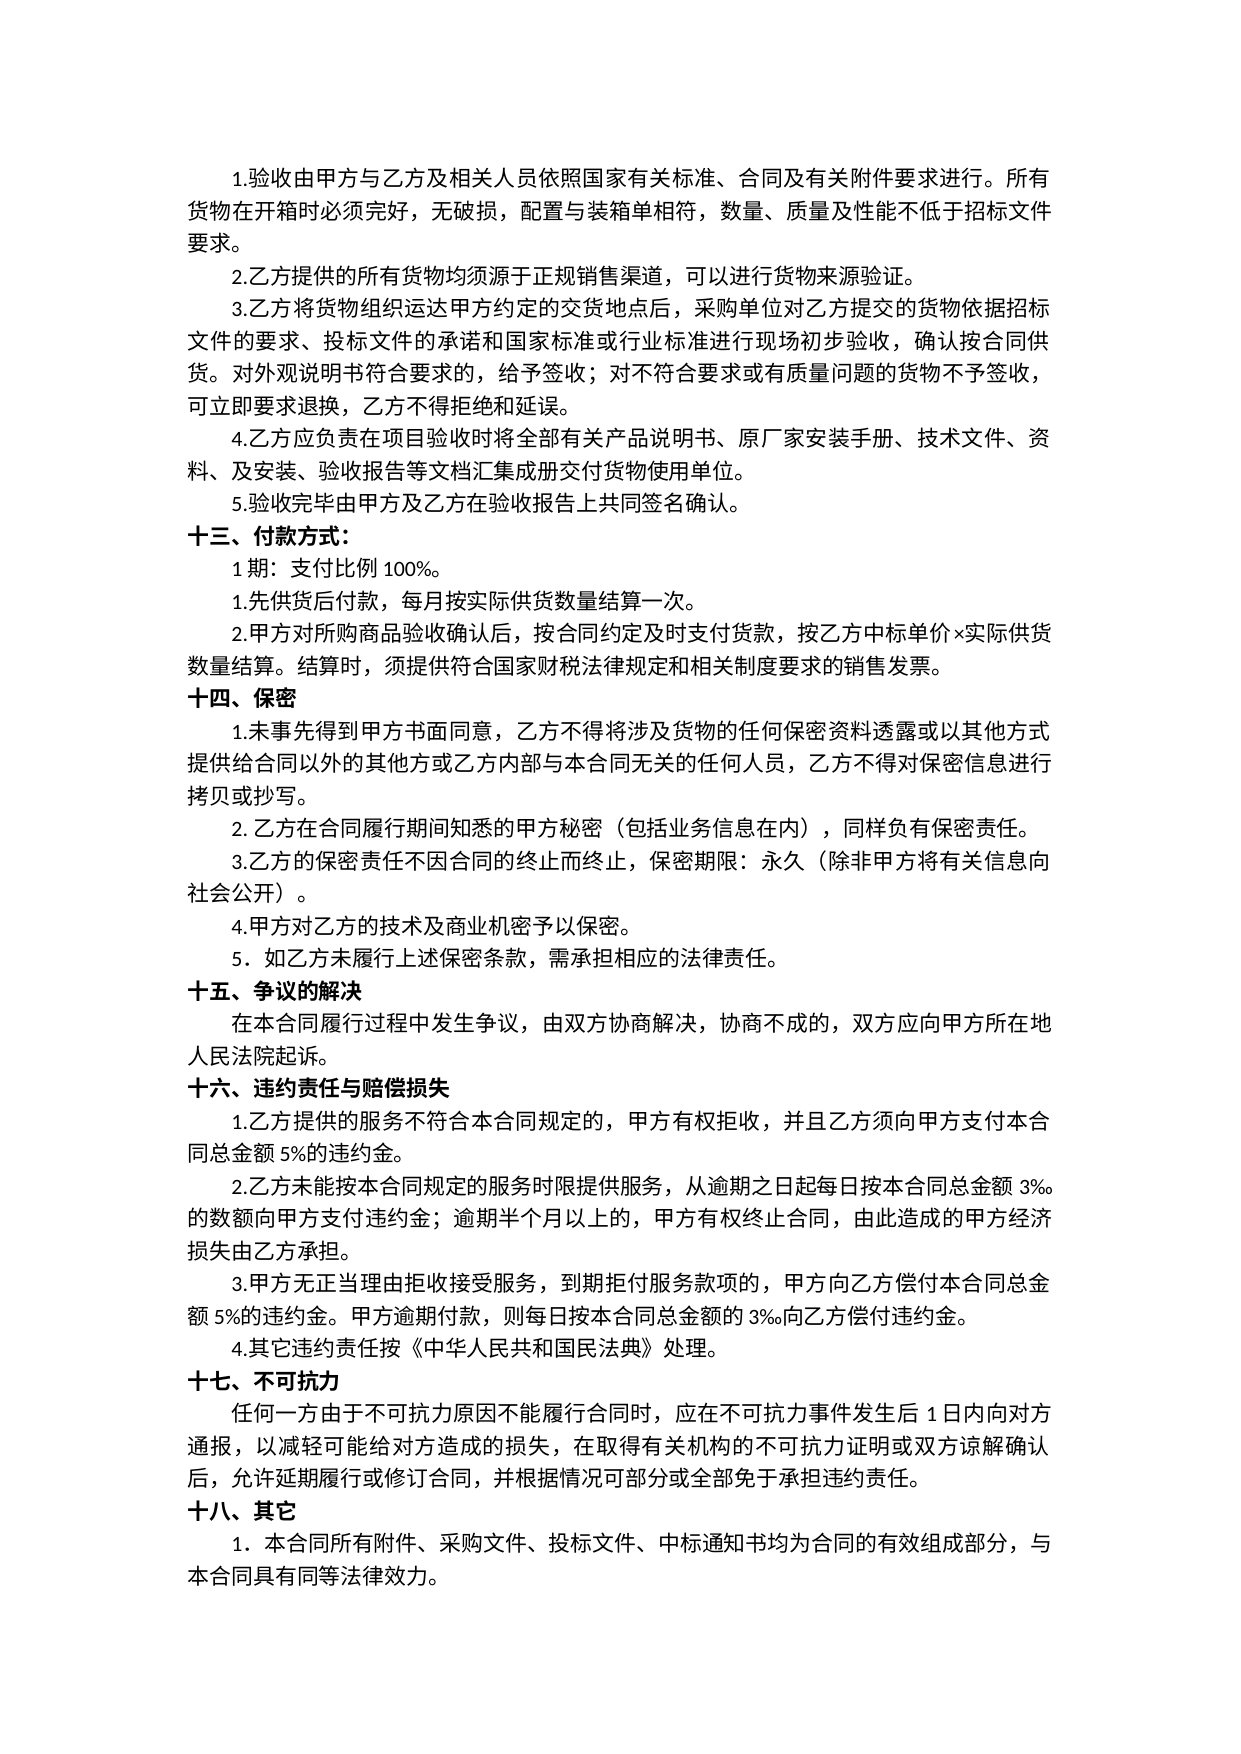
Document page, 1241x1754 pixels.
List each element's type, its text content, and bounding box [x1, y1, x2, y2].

text 3.乙方的保密责任不因合同的终止而终止，保密期限：永久（除非甲方将有关信息向社会公开）。 [187, 844, 1053, 909]
text 十五、争议的解决 [187, 974, 1053, 1007]
text 4.其它违约责任按《中华人民共和国民法典》处理。 [187, 1332, 1053, 1364]
text 任何一方由于不可抗力原因不能履行合同时，应在不可抗力事件发生后1日内向对方通报，以减轻可能给对方造成的损失，在取得有关机构的不可抗力证明或双方谅解确认后，允许延期履行或修订合同，并根据情况可部分或全部免于承担违约责任。 [187, 1397, 1053, 1494]
text 2.乙方未能按本合同规定的服务时限提供服务，从逾期之日起每日按本合同总金额3‰的数额向甲方支付违约金；逾期半个月以上的，甲方有权终止合同，由此造成的甲方经济损失由乙方承担。 [187, 1169, 1053, 1267]
text 1.验收由甲方与乙方及相关人员依照国家有关标准、合同及有关附件要求进行。所有货物在开箱时必须完好，无破损，配置与装箱单相符，数量、质量及性能不低于招标文件要求。 [187, 162, 1053, 259]
text 3.甲方无正当理由拒收接受服务，到期拒付服务款项的，甲方向乙方偿付本合同总金额5%的违约金。甲方逾期付款，则每日按本合同总金额的3‰向乙方偿付违约金。 [187, 1267, 1053, 1332]
text 十八、其它 [187, 1494, 1053, 1527]
text 5.验收完毕由甲方及乙方在验收报告上共同签名确认。 [187, 487, 1053, 519]
text 4.甲方对乙方的技术及商业机密予以保密。 [187, 909, 1053, 942]
text 4.乙方应负责在项目验收时将全部有关产品说明书、原厂家安装手册、技术文件、资料、及安装、验收报告等文档汇集成册交付货物使用单位。 [187, 422, 1053, 487]
text 1.未事先得到甲方书面同意，乙方不得将涉及货物的任何保密资料透露或以其他方式提供给合同以外的其他方或乙方内部与本合同无关的任何人员，乙方不得对保密信息进行拷贝或抄写。 [187, 714, 1053, 812]
text 1．本合同所有附件、采购文件、投标文件、中标通知书均为合同的有效组成部分，与本合同具有同等法律效力。 [187, 1527, 1053, 1592]
text 十七、不可抗力 [187, 1364, 1053, 1397]
text 2.甲方对所购商品验收确认后，按合同约定及时支付货款，按乙方中标单价×实际供货数量结算。结算时，须提供符合国家财税法律规定和相关制度要求的销售发票。 [187, 617, 1053, 682]
text 在本合同履行过程中发生争议，由双方协商解决，协商不成的，双方应向甲方所在地人民法院起诉。 [187, 1007, 1053, 1072]
text 5．如乙方未履行上述保密条款，需承担相应的法律责任。 [187, 942, 1053, 974]
text 2.乙方提供的所有货物均须源于正规销售渠道，可以进行货物来源验证。 [187, 259, 1053, 292]
text 1.先供货后付款，每月按实际供货数量结算一次。 [187, 584, 1053, 617]
text 1期：支付比例100%。 [187, 552, 1053, 584]
text 十四、保密 [187, 682, 1053, 714]
text 2. 乙方在合同履行期间知悉的甲方秘密（包括业务信息在内），同样负有保密责任。 [187, 812, 1053, 844]
text 1.乙方提供的服务不符合本合同规定的，甲方有权拒收，并且乙方须向甲方支付本合同总金额5%的违约金。 [187, 1104, 1053, 1169]
text 十六、违约责任与赔偿损失 [187, 1072, 1053, 1104]
text 3.乙方将货物组织运达甲方约定的交货地点后，采购单位对乙方提交的货物依据招标文件的要求、投标文件的承诺和国家标准或行业标准进行现场初步验收，确认按合同供货。对外观说明书符合要求的，给予签收；对不符合要求或有质量问题的货物不予签收，可立即要求退换，乙方不得拒绝和延误。 [187, 292, 1053, 422]
text 十三、付款方式： [187, 519, 1053, 552]
